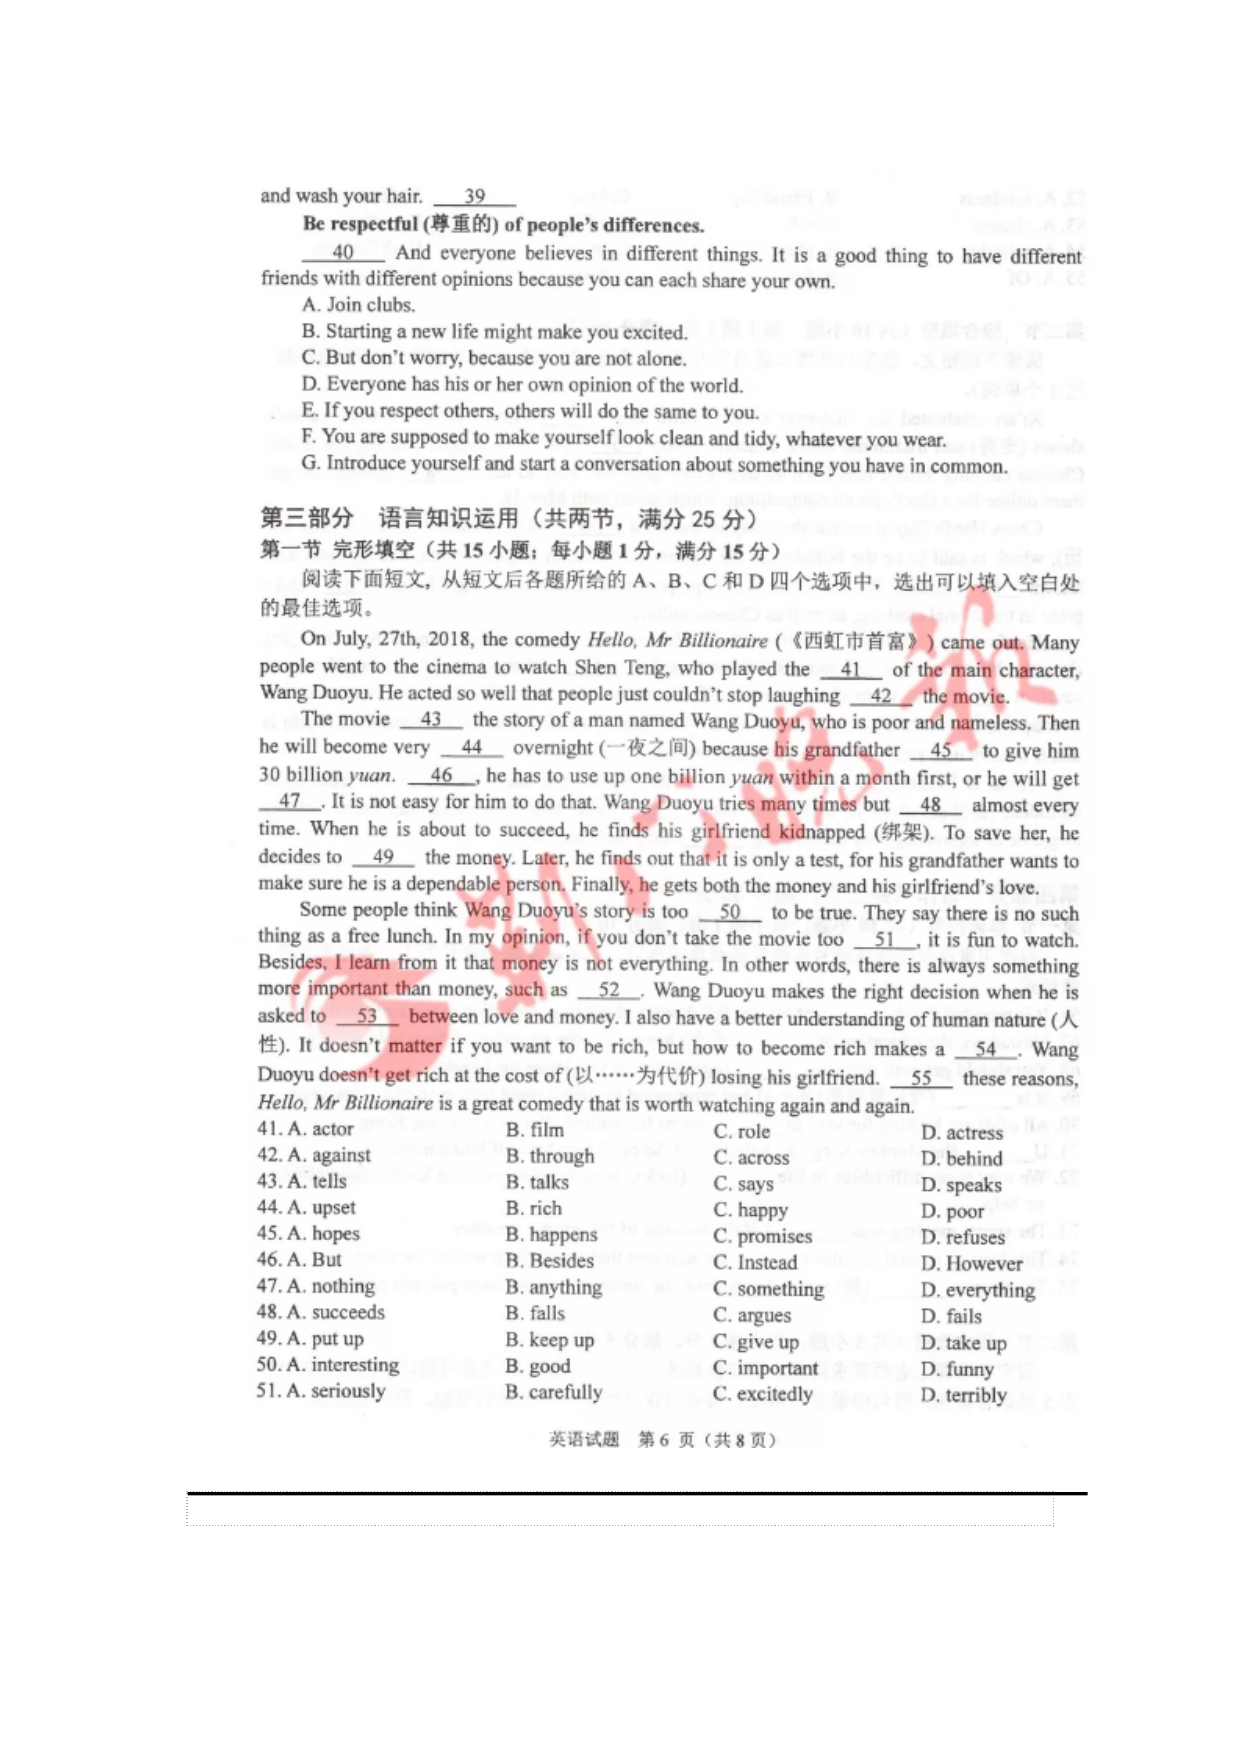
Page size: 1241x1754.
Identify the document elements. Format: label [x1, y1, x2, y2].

picture [187, 162, 1097, 1448]
